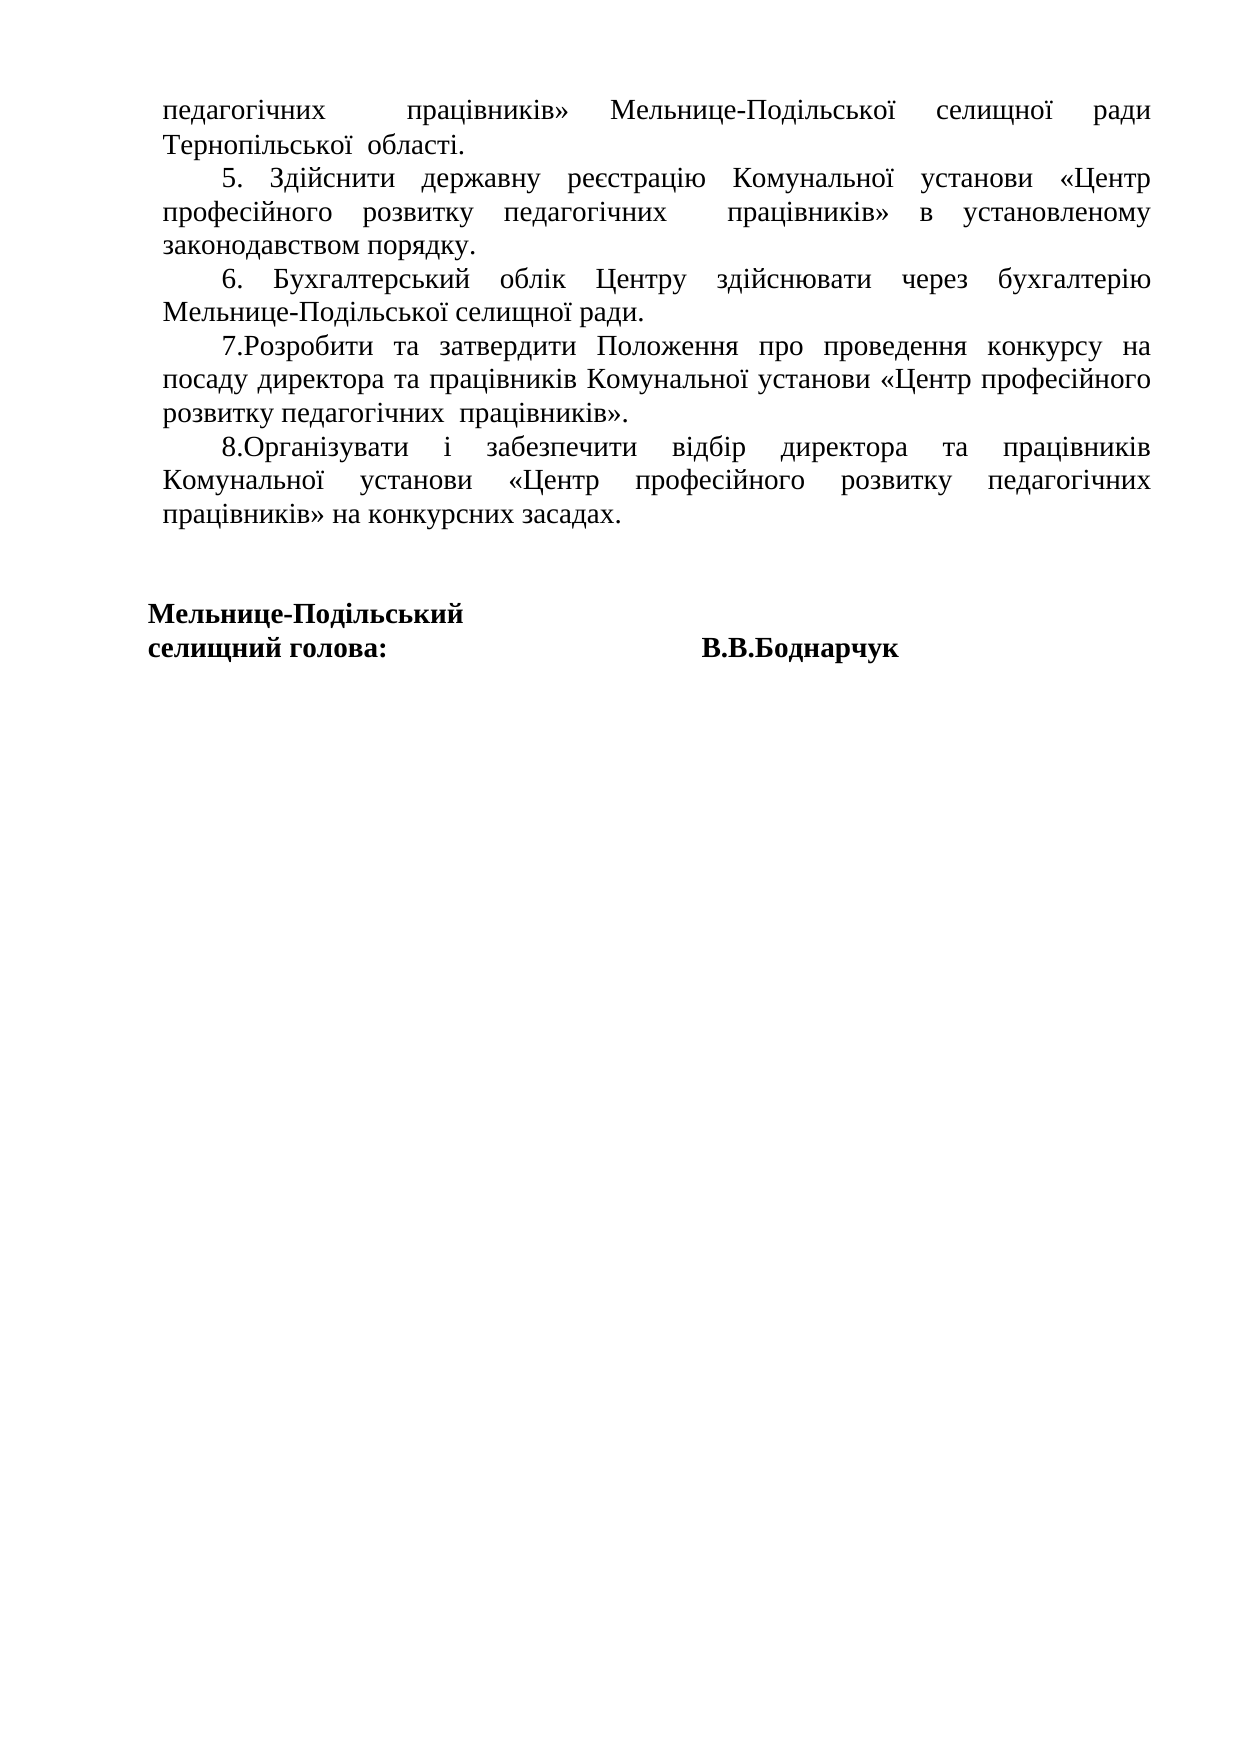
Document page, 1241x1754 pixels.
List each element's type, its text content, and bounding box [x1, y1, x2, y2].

text 8.Організувати і забезпечити відбір директора та працівників Комунальної установи «Центр професійного розвитку педагогічних працівників» на конкурсних засадах. [162, 429, 1152, 529]
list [162, 88, 1152, 160]
text Мельнице-Подільський [148, 596, 1152, 630]
text 6. Бухгалтерський облік Центру здійснювати через бухгалтерію Мельнице-Подільської селищної ради. [162, 261, 1152, 328]
text 7.Розробити та затвердити Положення про проведення конкурсу на посаду директора та працівників Комунальної установи «Центр професійного розвитку педагогічних працівників». [162, 328, 1152, 429]
text селищний голова: В.В.Боднарчук [148, 630, 1152, 663]
text 5. Здійснити державну реєстрацію Комунальної установи «Центр професійного розвитку педагогічних працівників» в установленому законодавством порядку. [162, 160, 1152, 261]
